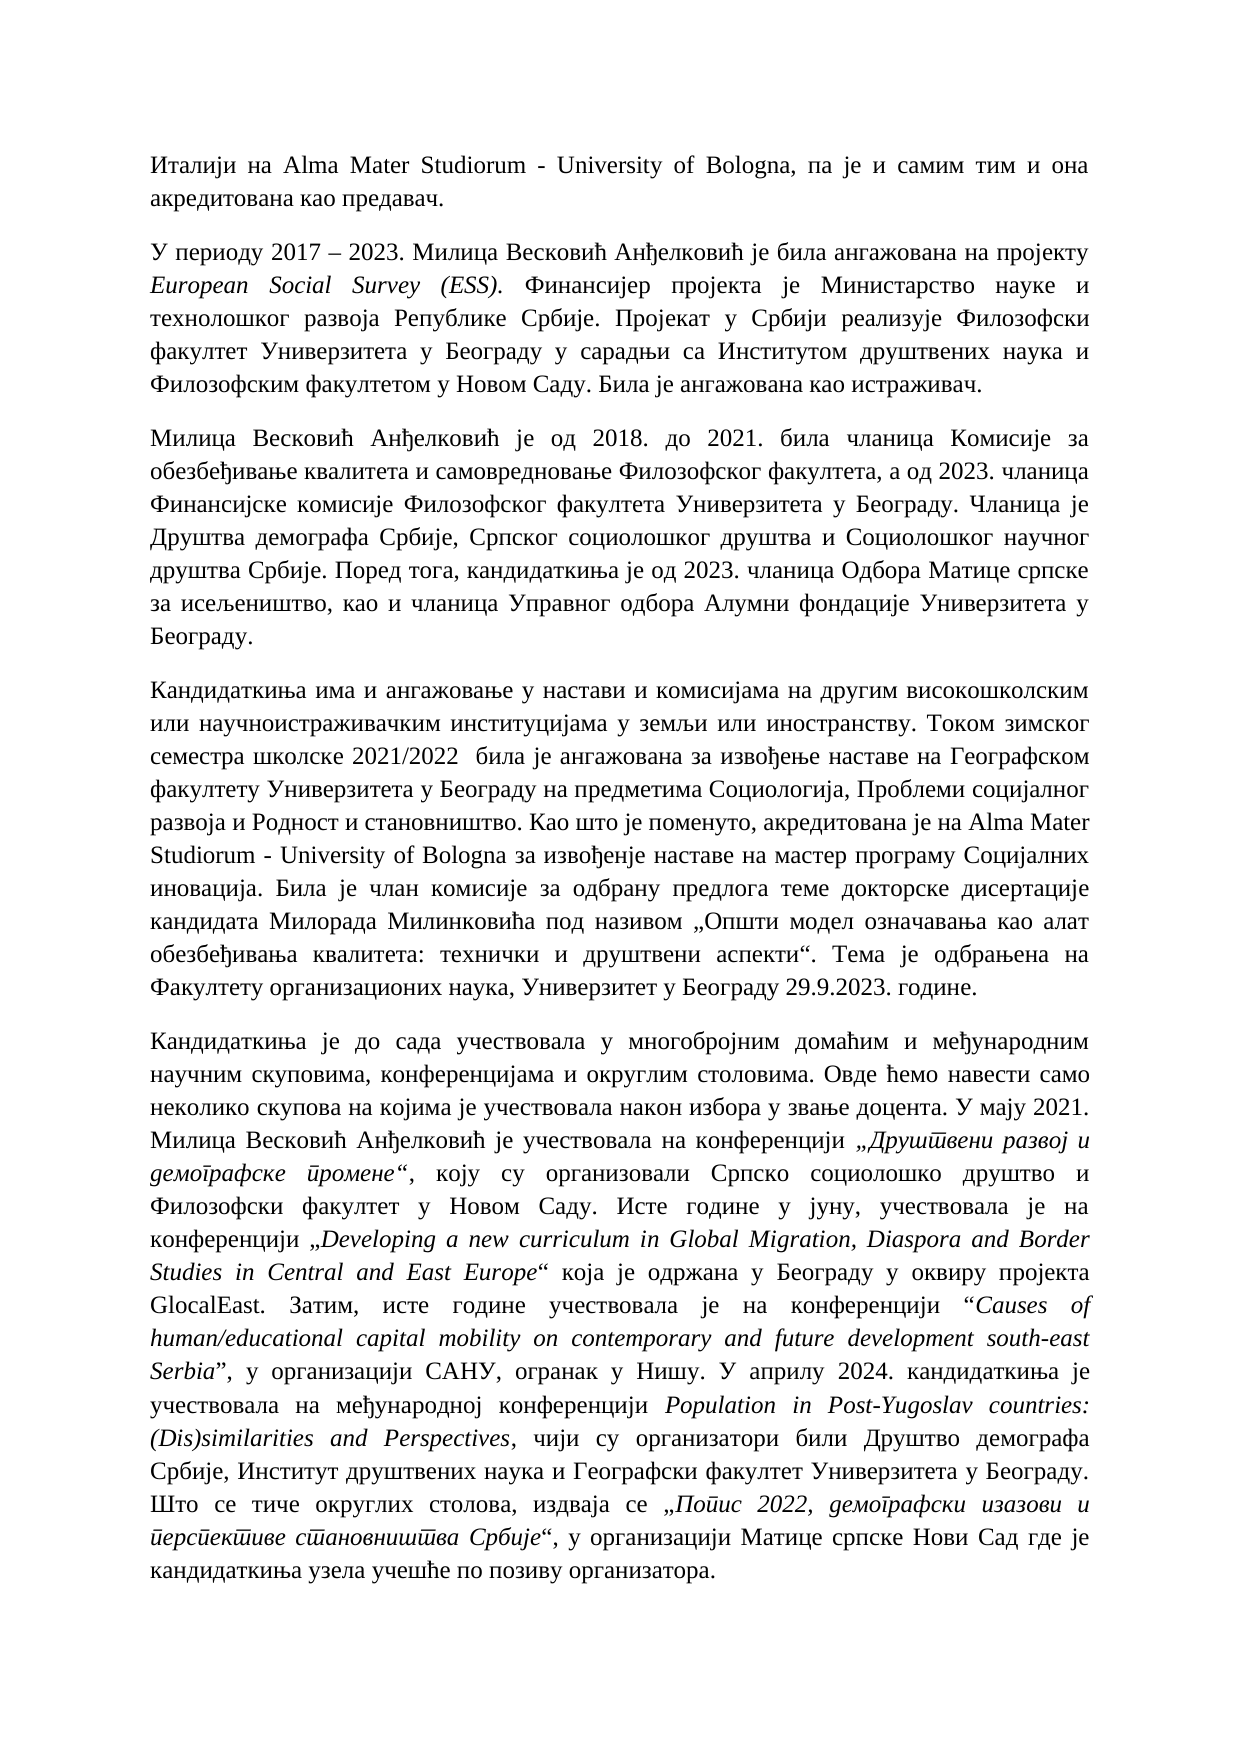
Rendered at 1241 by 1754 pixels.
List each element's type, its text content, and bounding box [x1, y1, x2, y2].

text У периоду 2017 – 2023. Милица Весковић Анђелковић је била ангажована на пројекту European Social Survey (ESS). Финансијер пројекта је Министарство науке и технолошког развоја Републике Србије. Пројекат у Србији реализује Филозофски факултет Универзитета у Београду у сарадњи са Институтом друштвених наука и Филозофским факултетом у Новом Саду. Била је ангажована као истраживач. [150, 237, 1090, 398]
text Милица Весковић Анђелковић је од 2018. до 2021. била чланица Комисије за обезбеђивање квалитета и самовредновање Филозофског факултета, а од 2023. чланица Финансијске комисије Филозофског факултета Универзитета у Београду. Чланица је Друштва демографа Србије, Српског социолошког друштва и Социолошког научног друштва Србије. Поред тога, кандидаткиња је од 2023. чланица Одбора Матице српске за исељеништво, као и чланица Управног одбора Алумни фондације Универзитета у Београду. [150, 423, 1090, 650]
text Кандидаткиња има и ангажовање у настави и комисијама на другим високошколским или научноистраживачким институцијама у земљи или иностранству. Током зимског семестра школске 2021/2022 била је ангажована за извођење наставе на Географском факултету Универзитета у Београду на предметима Социологија, Проблеми социјалног развоја и Родност и становништво. Као што је поменуто, акредитована је на Alma Mater Studiorum - University of Bologna за извођенје наставе на мастер програму Социјалних иновација. Била је члан комисије за одбрану предлога теме докторске дисертације кандидата Милорада Милинковића под називом „Општи модел означавања као алат обезбеђивања квалитета: технички и друштвени аспекти“. Тема је одбрањена на Факултету организационих наука, Универзитет у Београду 29.9.2023. године. [150, 675, 1090, 1001]
text Кандидаткиња је до сада учествовала у многобројним домаћим и међународним научним скуповима, конференцијама и округлим столовима. Овде ћемо навести само неколико скупова на којима је учествовала након избора у звање доцента. У мају 2021. Милица Весковић Анђелковић је учествовала на конференцији „Друштвени развој и демографске промене“, коју су организовали Српско социолошко друштво и Филозофски факултет у Новом Саду. Исте године у јуну, учествовала је на конференцији „Developing a new curriculum in Global Migration, Diaspora and Border Studies in Central and East Europe“ која је одржана у Београду у оквиру пројекта GlocalEast. Затим, исте године учествовала је на конференцији “Causes of human/educational capital mobility on contemporary and future development south-east Serbia”, у организацији САНУ, огранак у Нишу. У априлу 2024. кандидаткиња је учествовала на међународној конференцији Population in Post-Yugoslav countries: (Dis)similarities and Perspectives, чији су организатори били Друштво демографа Србије, Институт друштвених наука и Географски факултет Универзитета у Београду. Што се тиче округлих столова, издваја се „Попис 2022, демографски изазови и перспективе становништва Србије“, у организацији Матице српске Нови Сад где је кандидаткиња узела учешће по позиву организатора. [150, 1026, 1090, 1583]
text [150, 150, 1090, 212]
